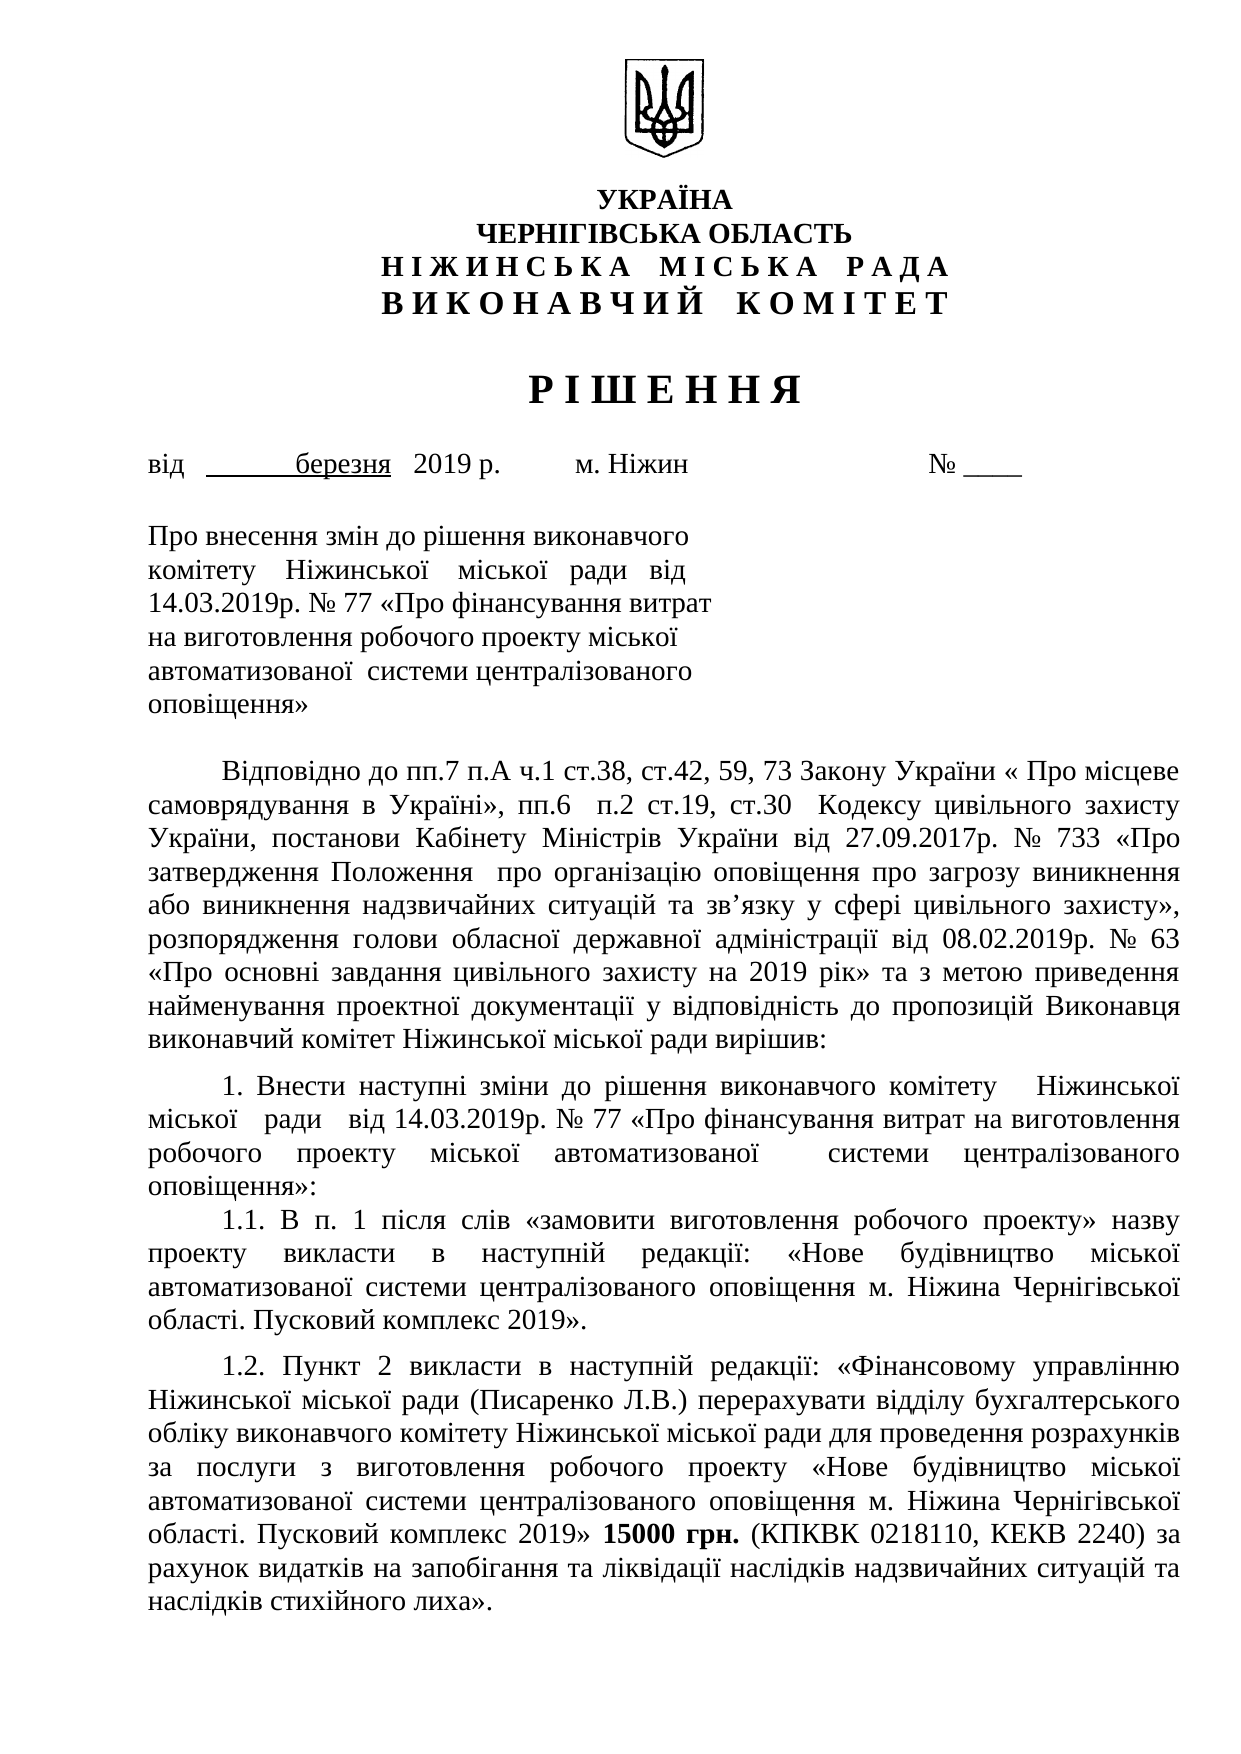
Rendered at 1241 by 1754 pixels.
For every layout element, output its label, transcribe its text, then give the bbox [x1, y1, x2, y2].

text Р І Ш Е Н Н Я [148, 364, 1181, 412]
subtitle В И К О Н А В Ч И Й К О М І Т Е Т [148, 283, 1181, 321]
text автоматизованої системи централізованого [148, 653, 1181, 686]
text 14.03.2019р. № 77 «Про фінансування витрат [148, 586, 1181, 619]
text 1.2. Пункт 2 викласти в наступній редакції: «Фінансовому управлінню Ніжинської міської ради (Писаренко Л.В.) перерахувати відділу бухгалтерського обліку виконавчого комітету Ніжинської міської ради для проведення розрахунків за послуги з виготовлення робочого проекту «Нове будівництво міської автоматизованої системи централізованого оповіщення м. Ніжина Чернігівської області. Пусковий комплекс 2019» 15000 грн. (КПКВК 0218110, КЕКВ 2240) за рахунок видатків на запобігання та ліквідації наслідків надзвичайних ситуацій та наслідків стихійного лиха». [148, 1348, 1181, 1617]
text ЧЕРНІГІВСЬКА ОБЛАСТЬ [148, 216, 1181, 249]
subtitle Н І Ж И Н С Ь К А М І С Ь К А Р А Д А [148, 249, 1181, 283]
text на виготовлення робочого проекту міської [148, 619, 1181, 653]
text УКРАЇНА [148, 182, 1181, 216]
text від березня 2019 р. м. Ніжин № ____ [148, 446, 1181, 479]
text оповіщення» [148, 686, 1181, 720]
text 1. Внести наступні зміни до рішення виконавчого комітету Ніжинської міської ради від 14.03.2019р. № 77 «Про фінансування витрат на виготовлення робочого проекту міської автоматизованої системи централізованого оповіщення»: [148, 1068, 1181, 1202]
text комітету Ніжинської міської ради від [148, 552, 1181, 586]
text Відповідно до пп.7 п.А ч.1 ст.38, ст.42, 59, 73 Закону України « Про місцеве самоврядування в Україні», пп.6 п.2 ст.19, ст.30 Кодексу цивільного захисту України, постанови Кабінету Міністрів України від 27.09.2017р. № 733 «Про затвердження Положення про організацію оповіщення про загрозу виникнення або виникнення надзвичайних ситуацій та зв’язку у сфері цивільного захисту», розпорядження голови обласної державної адміністрації від 08.02.2019р. № 63 «Про основні завдання цивільного захисту на 2019 рік» та з метою приведення найменування проектної документації у відповідність до пропозицій Виконавця виконавчий комітет Ніжинської міської ради вирішив: [148, 753, 1181, 1055]
text Про внесення змін до рішення виконавчого [148, 518, 1181, 552]
picture [624, 59, 705, 158]
text 1.1. В п. 1 після слів «замовити виготовлення робочого проекту» назву проекту викласти в наступній редакції: «Нове будівництво міської автоматизованої системи централізованого оповіщення м. Ніжина Чернігівської області. Пусковий комплекс 2019». [148, 1202, 1181, 1336]
